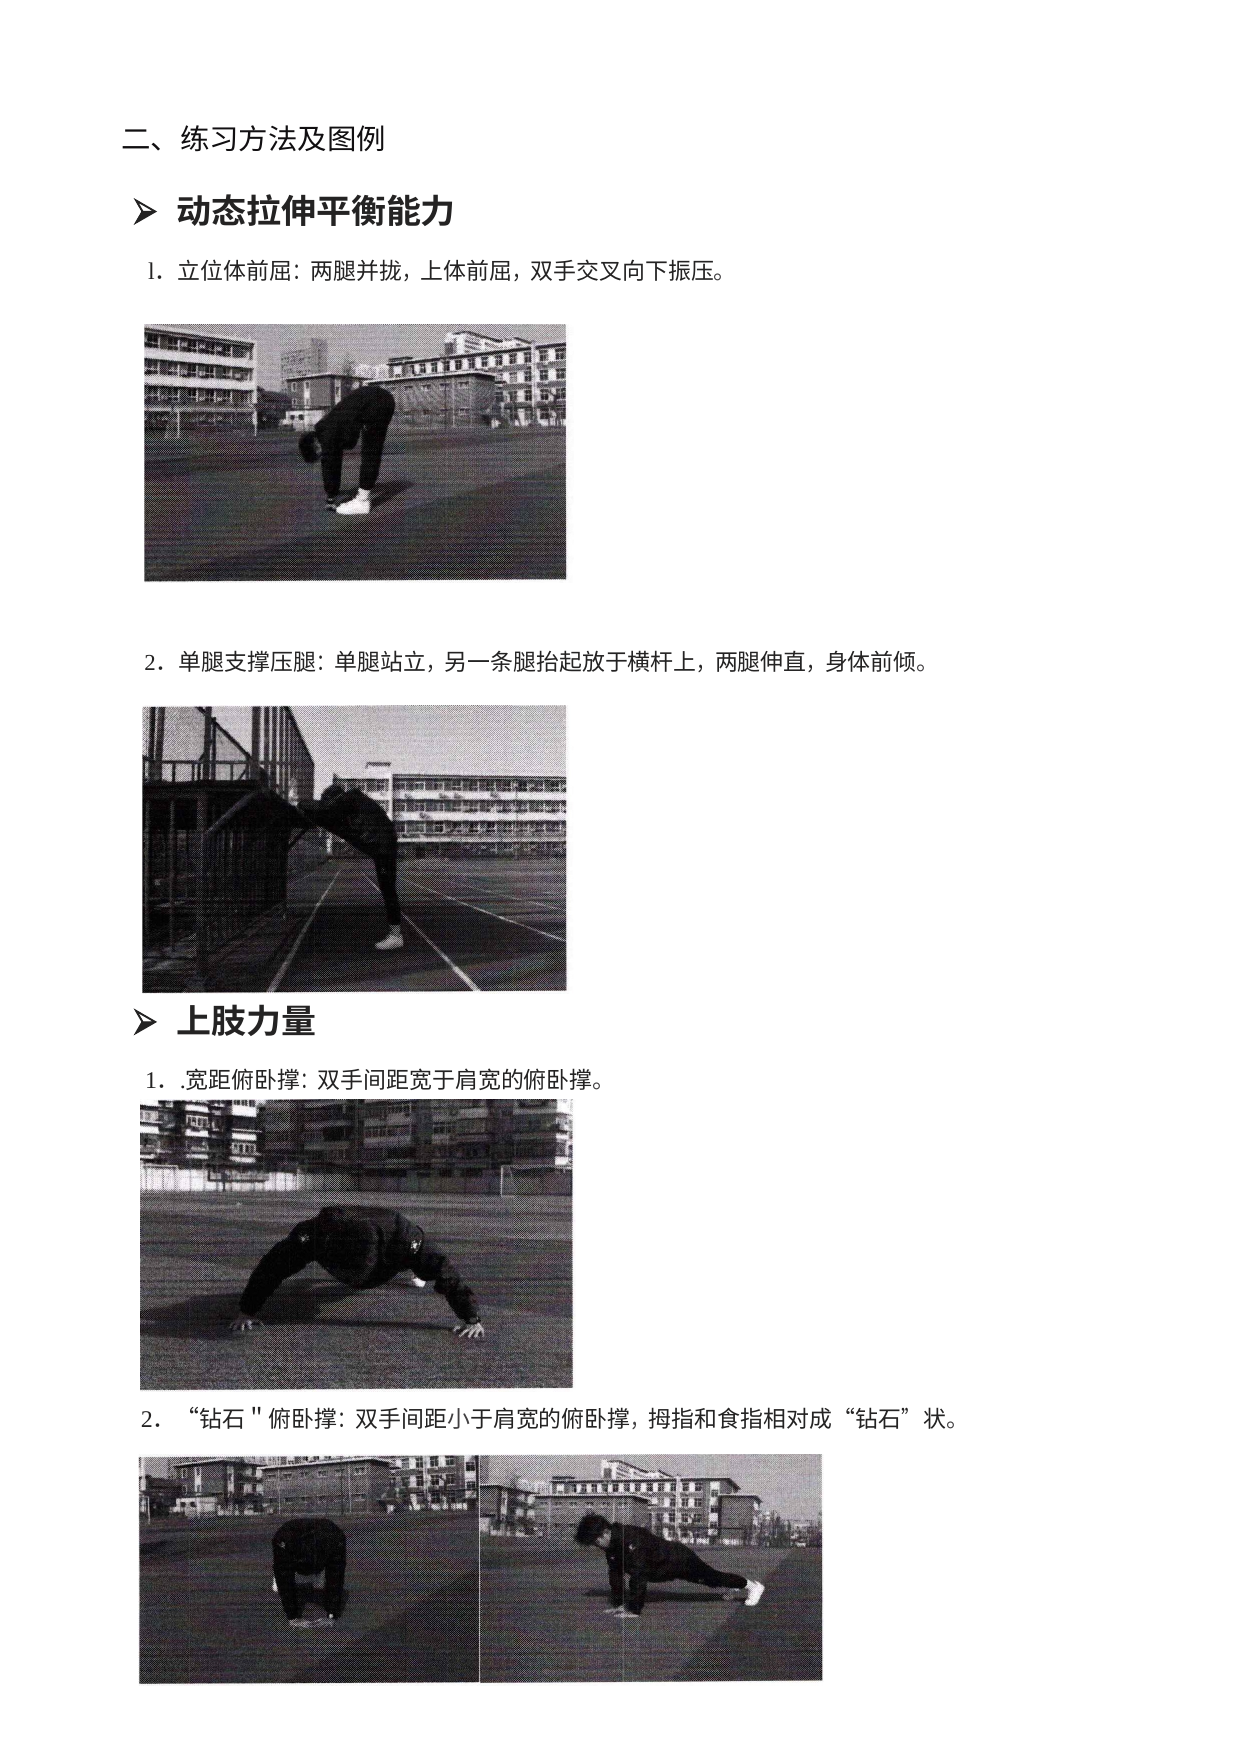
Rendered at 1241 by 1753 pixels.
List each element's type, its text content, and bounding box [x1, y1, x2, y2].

list 动态拉伸平衡能力 [132, 185, 1128, 233]
list 上肢力量 [132, 995, 1128, 1043]
text 1．.宽距俯卧撑：双手间距宽于肩宽的俯卧撑。 [145, 1062, 1128, 1096]
picture [140, 1099, 576, 1392]
text 2．单腿支撑压腿：单腿站立，另一条腿抬起放于横杆上，两腿伸直，身体前倾。 [144, 644, 1128, 677]
picture [142, 705, 574, 994]
text l．立位体前屈：两腿并拢，上体前屈，双手交叉向下振压。 [148, 253, 1128, 286]
picture [138, 1454, 824, 1686]
picture [144, 324, 574, 583]
text 二、练习方法及图例 [121, 117, 1128, 158]
